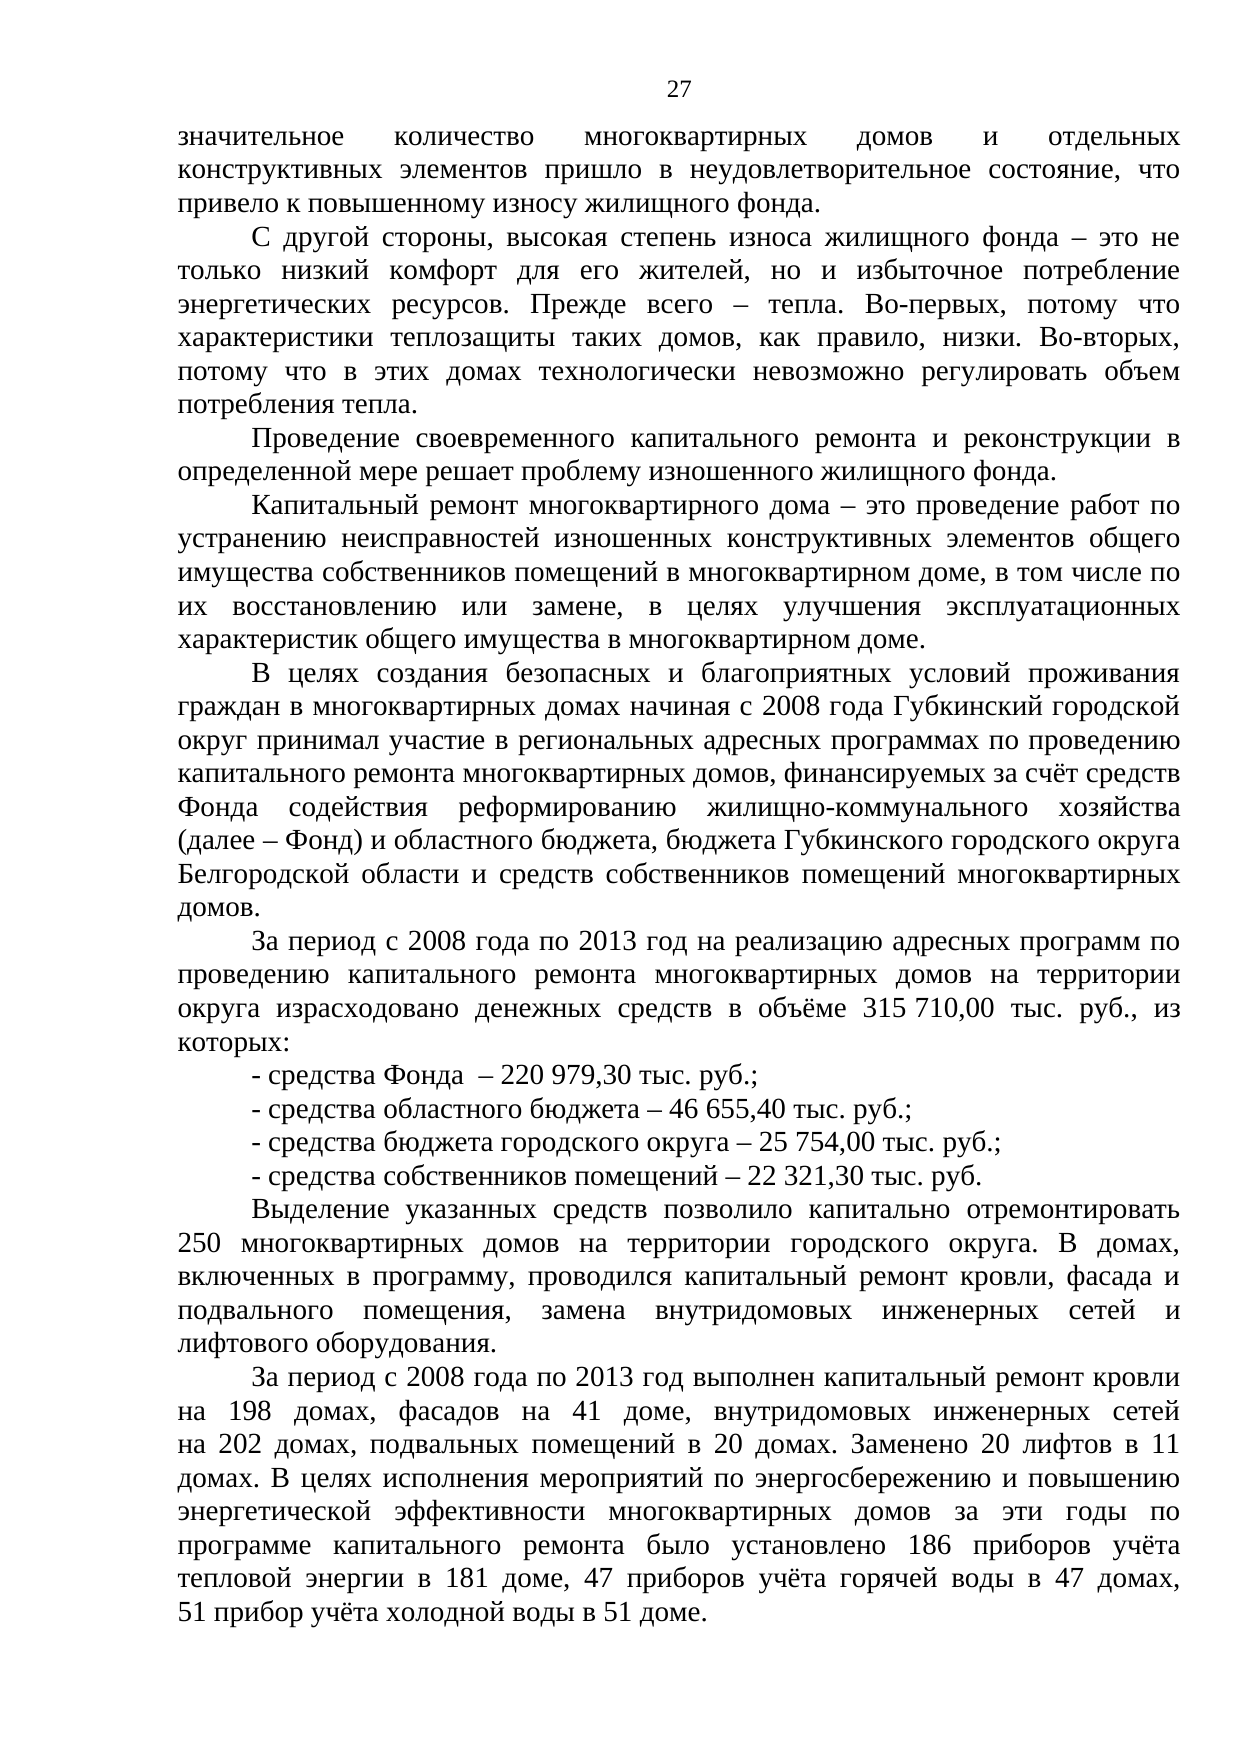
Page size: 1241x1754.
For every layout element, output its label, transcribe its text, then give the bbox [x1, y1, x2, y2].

text - средства бюджета городского округа – 25 754,00 тыс. руб.; [177, 1124, 1181, 1158]
text - средства Фонда – 220 979,30 тыс. руб.; [177, 1057, 1181, 1091]
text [177, 118, 1181, 219]
text - средства собственников помещений – 22 321,30 тыс. руб. [177, 1158, 1181, 1191]
text Выделение указанных средств позволило капитально отремонтировать 250 многоквартирных домов на территории городского округа. В домах, включенных в программу, проводился капитальный ремонт кровли, фасада и подвального помещения, замена внутридомовых инженерных сетей и лифтового оборудования. [177, 1191, 1181, 1359]
text - средства областного бюджета – 46 655,40 тыс. руб.; [177, 1091, 1181, 1124]
text За период с 2008 года по 2013 год выполнен капитальный ремонт кровли на 198 домах, фасадов на 41 доме, внутридомовых инженерных сетей на 202 домах, подвальных помещений в 20 домах. Заменено 20 лифтов в 11 домах. В целях исполнения мероприятий по энергосбережению и повышению энергетической эффективности многоквартирных домов за эти годы по программе капитального ремонта было установлено 186 приборов учёта тепловой энергии в 181 доме, 47 приборов учёта горячей воды в 47 домах, 51 прибор учёта холодной воды в 51 доме. [177, 1359, 1181, 1627]
text В целях создания безопасных и благоприятных условий проживания граждан в многоквартирных домах начиная с 2008 года Губкинский городской округ принимал участие в региональных адресных программах по проведению капитального ремонта многоквартирных домов, финансируемых за счёт средств Фонда содействия реформированию жилищно-коммунального хозяйства (далее – Фонд) и областного бюджета, бюджета Губкинского городского округа Белгородской области и средств собственников помещений многоквартирных домов. [177, 655, 1181, 923]
text За период с 2008 года по 2013 год на реализацию адресных программ по проведению капитального ремонта многоквартирных домов на территории округа израсходовано денежных средств в объёме 315 710,00 тыс. руб., из которых: [177, 923, 1181, 1057]
text С другой стороны, высокая степень износа жилищного фонда – это не только низкий комфорт для его жителей, но и избыточное потребление энергетических ресурсов. Прежде всего – тепла. Во-первых, потому что характеристики теплозащиты таких домов, как правило, низки. Во-вторых, потому что в этих домах технологически невозможно регулировать объем потребления тепла. [177, 219, 1181, 420]
text Проведение своевременного капитального ремонта и реконструкции в определенной мере решает проблему изношенного жилищного фонда. [177, 420, 1181, 487]
text Капитальный ремонт многоквартирного дома – это проведение работ по устранению неисправностей изношенных конструктивных элементов общего имущества собственников помещений в многоквартирном доме, в том числе по их восстановлению или замене, в целях улучшения эксплуатационных характеристик общего имущества в многоквартирном доме. [177, 487, 1181, 655]
